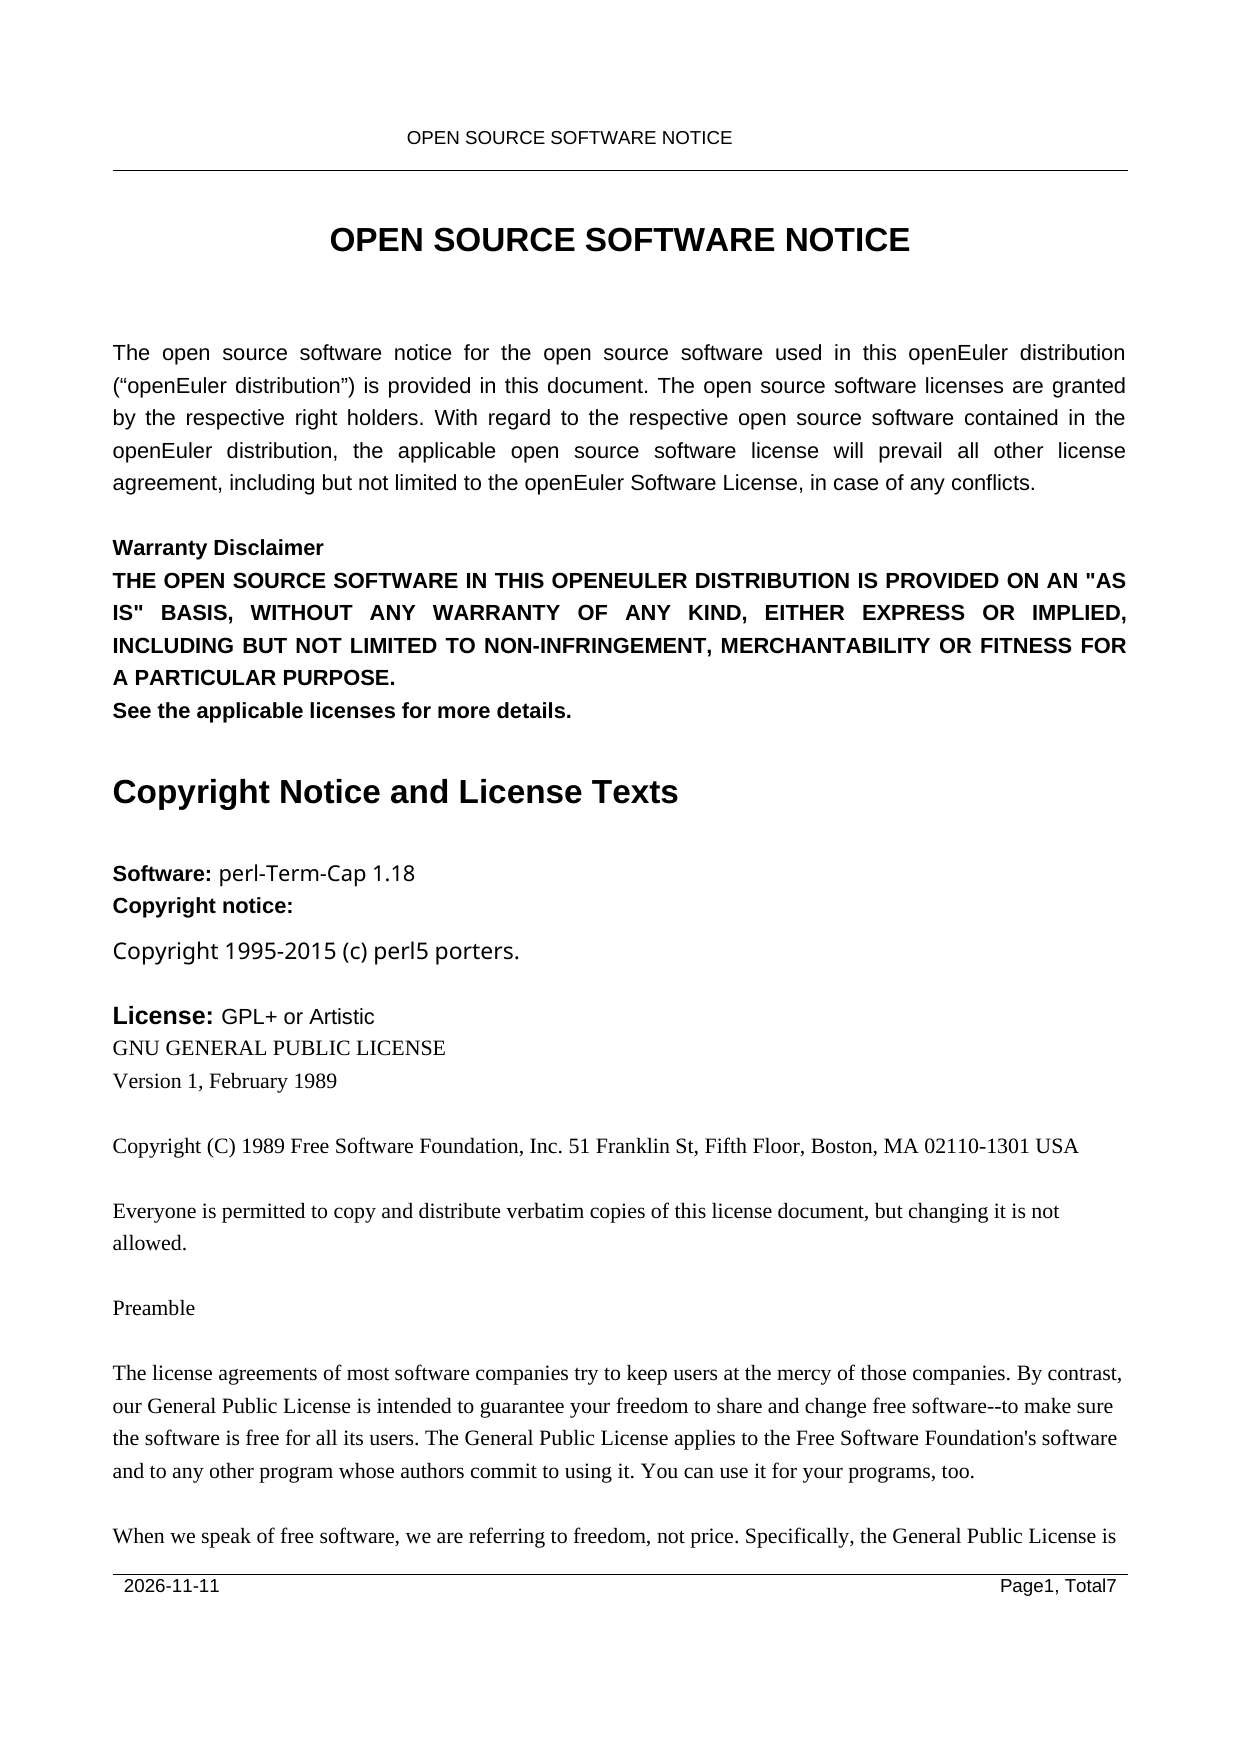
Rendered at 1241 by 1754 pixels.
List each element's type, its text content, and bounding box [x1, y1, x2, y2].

text Copyright notice: [112, 889, 1128, 921]
text Warranty Disclaimer [112, 531, 1128, 564]
title Software: perl-Term-Cap 1.18 [112, 856, 1128, 889]
text License: GPL+ or Artistic [112, 999, 1128, 1031]
text OPEN SOURCE SOFTWARE NOTICE [112, 206, 1128, 271]
text Copyright Notice and License Texts [112, 759, 1128, 824]
text Copyright 1995-2015 (c) perl5 porters. [112, 934, 1128, 999]
text THE OPEN SOURCE SOFTWARE IN THIS OPENEULER DISTRIBUTION IS PROVIDED ON AN "AS IS" BASIS, WITHOUT ANY WARRANTY OF ANY KIND, EITHER EXPRESS OR IMPLIED, INCLUDING BUT NOT LIMITED TO NON-INFRINGEMENT, MERCHANTABILITY OR FITNESS FOR A PARTICULAR PURPOSE. See the applicable licenses for more details. [112, 564, 1128, 726]
text The open source software notice for the open source software used in this openEuler distribution (“openEuler distribution”) is provided in this document. The open source software licenses are granted by the respective right holders. With regard to the respective open source software contained in the openEuler distribution, the applicable open source software license will prevail all other license agreement, including but not limited to the openEuler Software License, in case of any conflicts. [112, 336, 1128, 499]
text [112, 1031, 1128, 1551]
